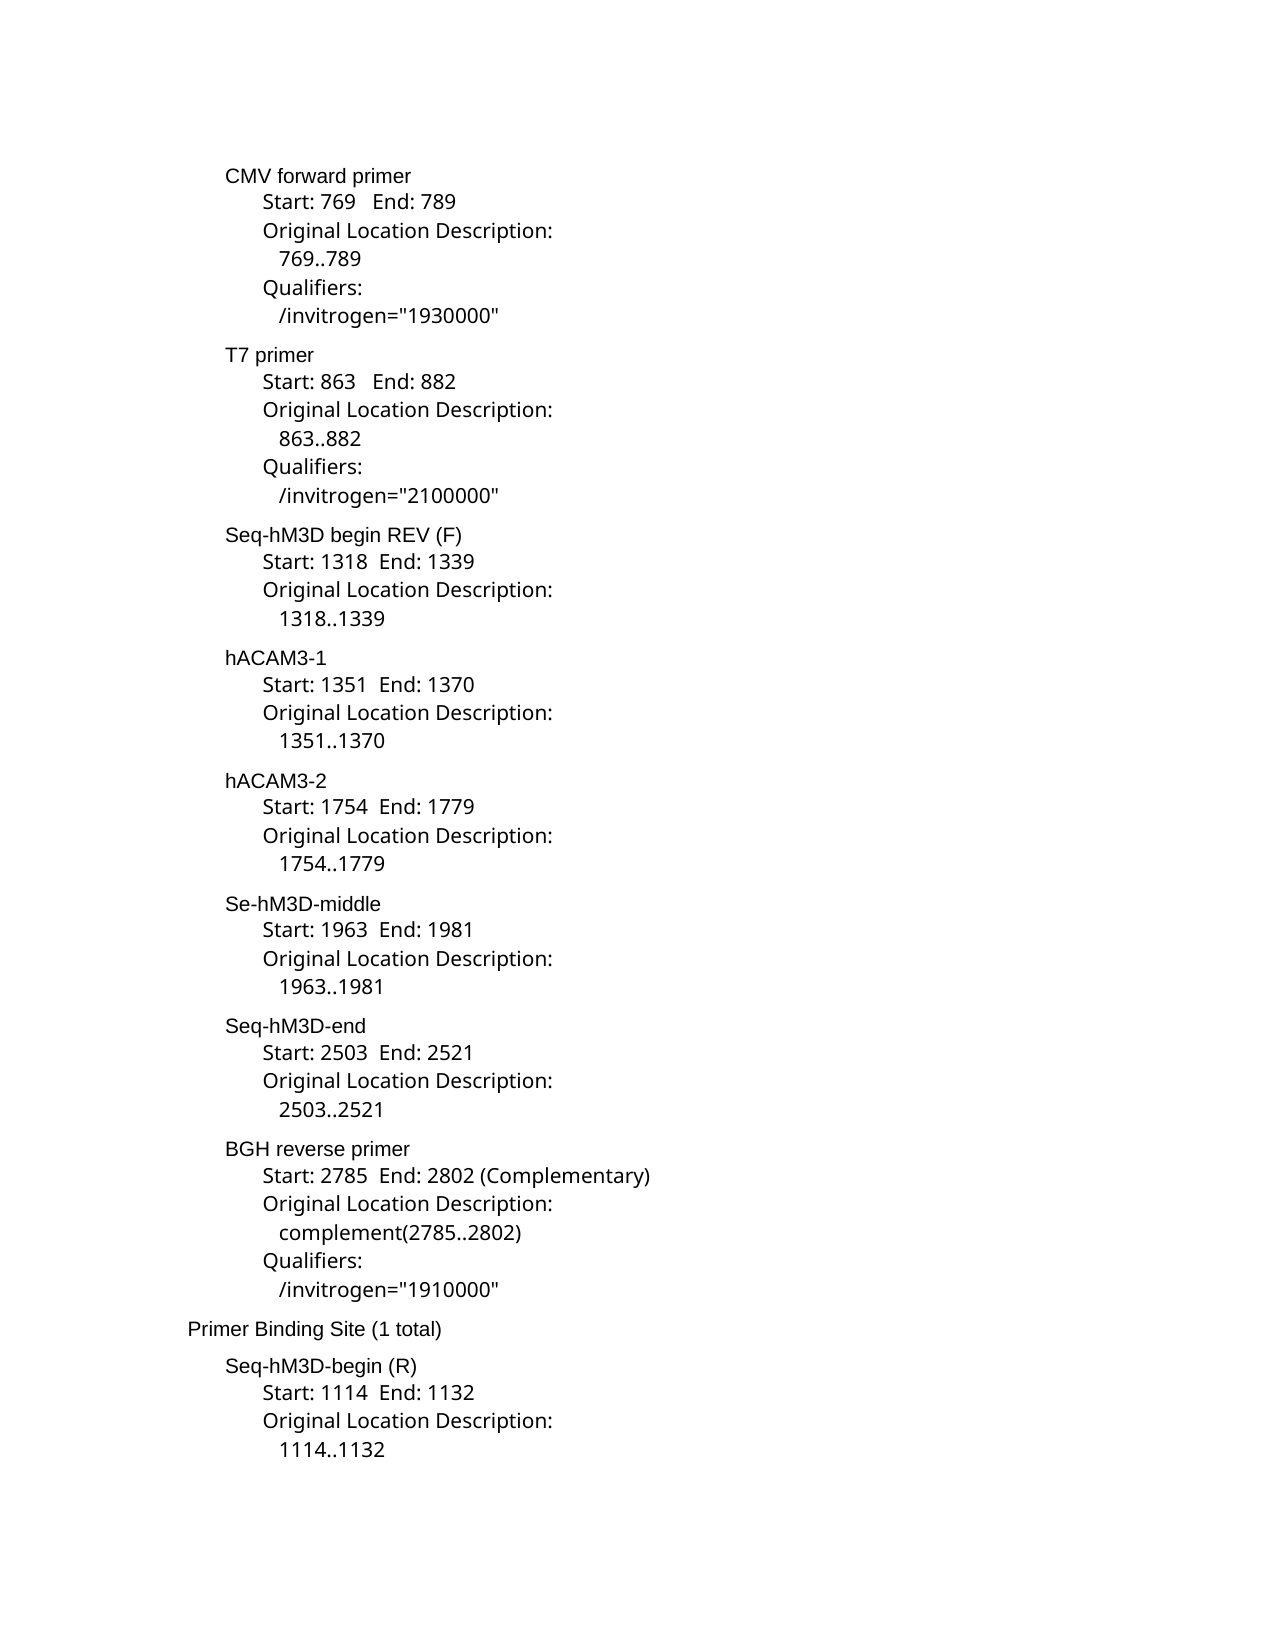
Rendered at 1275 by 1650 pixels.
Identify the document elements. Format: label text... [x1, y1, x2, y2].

text Qualifiers: [150, 1246, 1125, 1275]
text Start: 1351 End: 1370 [150, 670, 1125, 698]
text /invitrogen="1930000" [150, 301, 1125, 330]
text 863..882 [150, 424, 1125, 452]
text hACAM3-1 [150, 632, 1125, 670]
text Start: 769 End: 789 [150, 187, 1125, 216]
text T7 primer [150, 330, 1125, 367]
text Seq-hM3D-end [150, 1001, 1125, 1038]
text 769..789 [150, 244, 1125, 273]
text Seq-hM3D begin REV (F) [150, 509, 1125, 547]
text 2503..2521 [150, 1095, 1125, 1123]
text 1114..1132 [150, 1435, 1125, 1463]
text Start: 2503 End: 2521 [150, 1038, 1125, 1067]
text /invitrogen="2100000" [150, 481, 1125, 509]
text Qualifiers: [150, 273, 1125, 301]
text Start: 1754 End: 1779 [150, 792, 1125, 821]
text CMV forward primer [150, 150, 1125, 187]
text Original Location Description: [150, 1067, 1125, 1095]
text Original Location Description: [150, 821, 1125, 849]
text Se-hM3D-middle [150, 878, 1125, 915]
text Qualifiers: [150, 452, 1125, 481]
text /invitrogen="1910000" [150, 1275, 1125, 1303]
text Original Location Description: [150, 396, 1125, 424]
text BGH reverse primer [150, 1123, 1125, 1161]
text Start: 2785 End: 2802 (Complementary) [150, 1161, 1125, 1189]
text Start: 1114 End: 1132 [150, 1378, 1125, 1407]
text Original Location Description: [150, 1189, 1125, 1218]
text complement(2785..2802) [150, 1218, 1125, 1246]
text 1318..1339 [150, 604, 1125, 632]
text Original Location Description: [150, 216, 1125, 244]
text Primer Binding Site (1 total) [150, 1303, 1125, 1341]
text Seq-hM3D-begin (R) [150, 1341, 1125, 1378]
text 1754..1779 [150, 849, 1125, 878]
text Original Location Description: [150, 698, 1125, 727]
text Original Location Description: [150, 944, 1125, 972]
text Start: 1318 End: 1339 [150, 547, 1125, 575]
text 1351..1370 [150, 727, 1125, 755]
text Original Location Description: [150, 1407, 1125, 1435]
text 1963..1981 [150, 972, 1125, 1001]
text Start: 1963 End: 1981 [150, 915, 1125, 944]
text hACAM3-2 [150, 755, 1125, 792]
text Start: 863 End: 882 [150, 367, 1125, 396]
text Original Location Description: [150, 575, 1125, 604]
